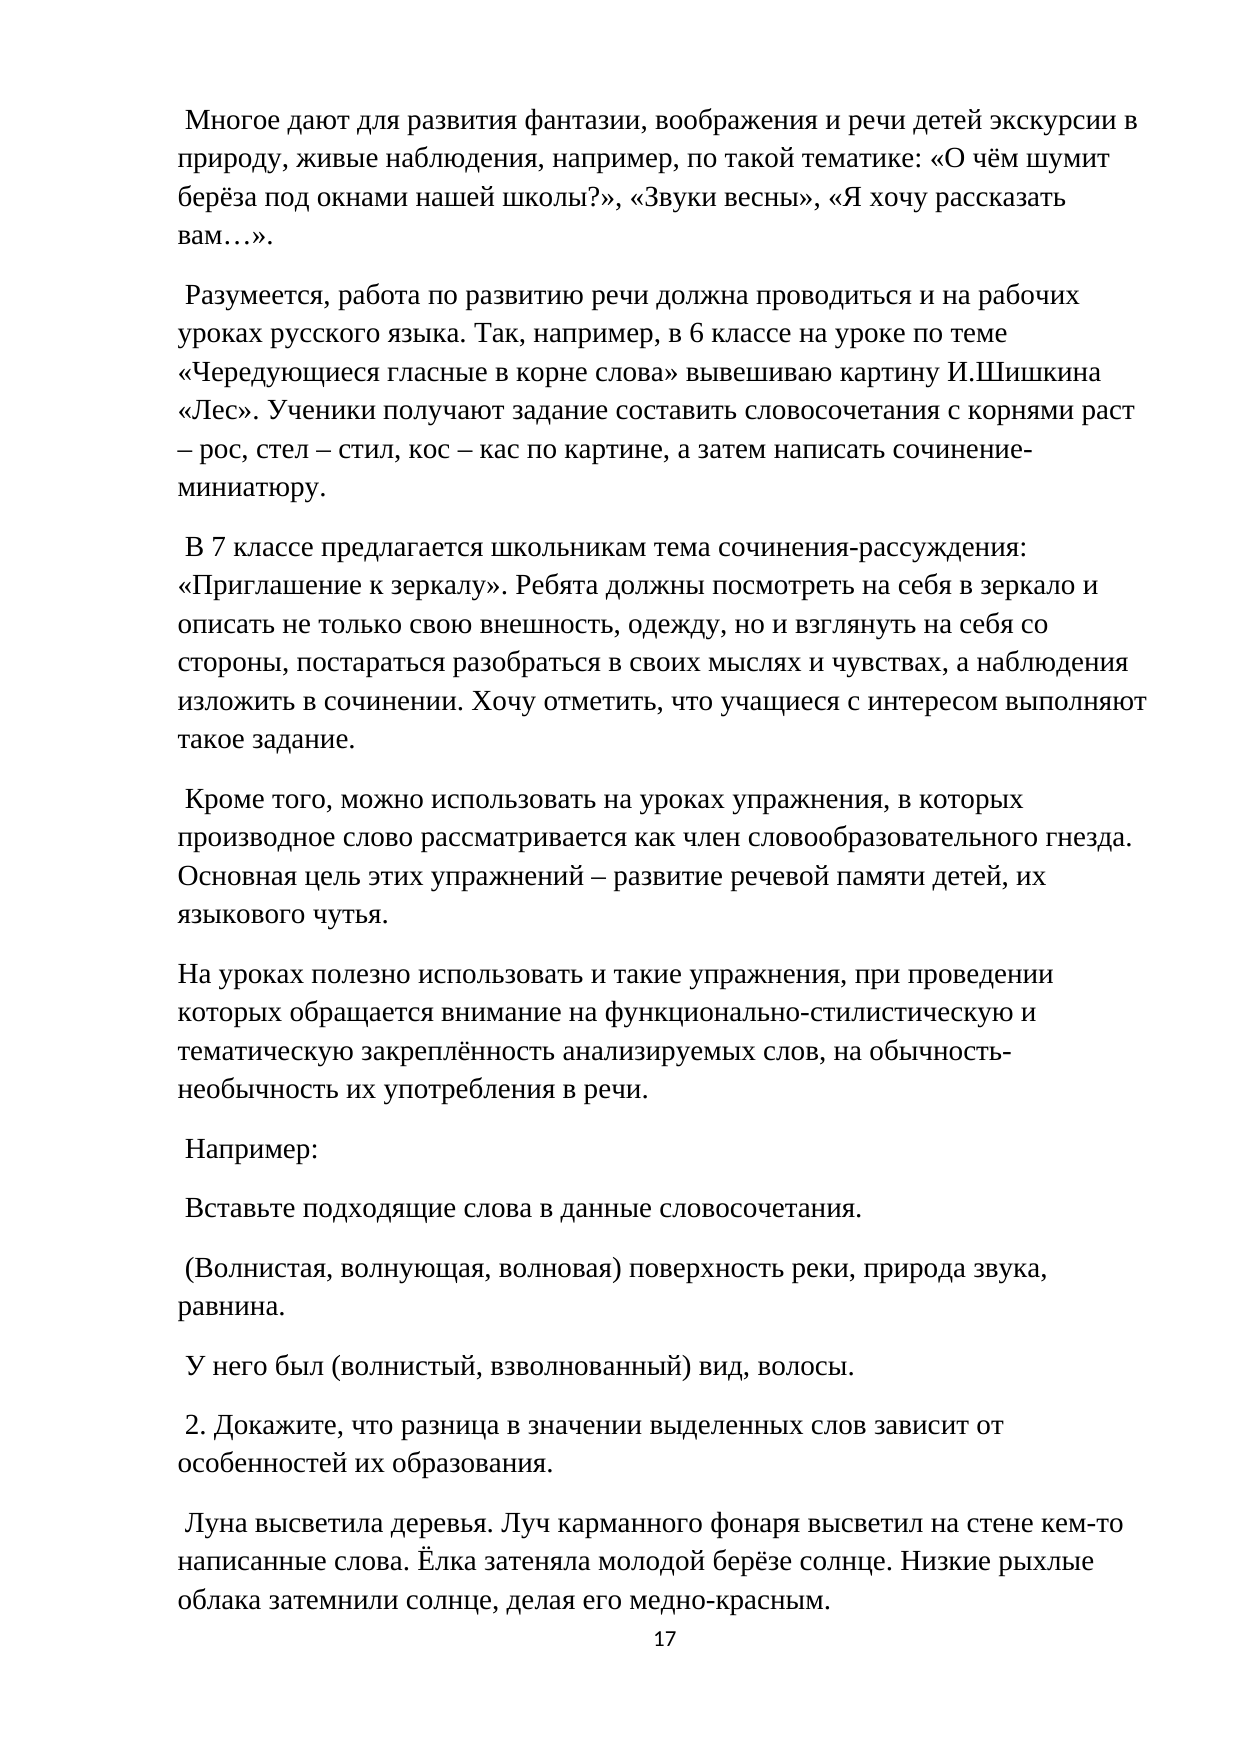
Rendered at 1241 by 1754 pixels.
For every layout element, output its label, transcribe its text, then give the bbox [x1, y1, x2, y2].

text У него был (волнистый, взволнованный) вид, волосы. [177, 1348, 1152, 1381]
text На уроках полезно использовать и такие упражнения, при проведении которых обращается внимание на функционально-стилистическую и тематическую закреплённость анализируемых слов, на обычность-необычность их употребления в речи. [177, 956, 1152, 1105]
text В 7 классе предлагается школьникам тема сочинения-рассуждения: «Приглашение к зеркалу». Ребята должны посмотреть на себя в зеркало и описать не только свою внешность, одежду, но и взглянуть на себя со стороны, постараться разобраться в своих мыслях и чувствах, а наблюдения изложить в сочинении. Хочу отметить, что учащиеся с интересом выполняют такое задание. [177, 529, 1152, 755]
text Разумеется, работа по развитию речи должна проводиться и на рабочих уроках русского языка. Так, например, в 6 классе на уроке по теме «Чередующиеся гласные в корне слова» вывешиваю картину И.Шишкина «Лес». Ученики получают задание составить словосочетания с корнями раст – рос, стел – стил, кос – кас по картине, а затем написать сочинение-миниатюру. [177, 277, 1152, 503]
text Вставьте подходящие слова в данные словосочетания. [177, 1190, 1152, 1224]
text Многое дают для развития фантазии, воображения и речи детей экскурсии в природу, живые наблюдения, например, по такой тематике: «О чём шумит берёза под окнами нашей школы?», «Звуки весны», «Я хочу рассказать вам…». [177, 102, 1152, 251]
text Например: [177, 1131, 1152, 1164]
text Луна высветила деревья. Луч карманного фонаря высветил на стене кем-то написанные слова. Ёлка затеняла молодой берёзе солнце. Низкие рыхлые облака затемнили солнце, делая его медно-красным. [177, 1505, 1152, 1616]
text 2. Докажите, что разница в значении выделенных слов зависит от особенностей их образования. [177, 1407, 1152, 1479]
text (Волнистая, волнующая, волновая) поверхность реки, природа звука, равнина. [177, 1250, 1152, 1322]
text Кроме того, можно использовать на уроках упражнения, в которых производное слово рассматривается как член словообразовательного гнезда. Основная цель этих упражнений – развитие речевой памяти детей, их языкового чутья. [177, 781, 1152, 930]
